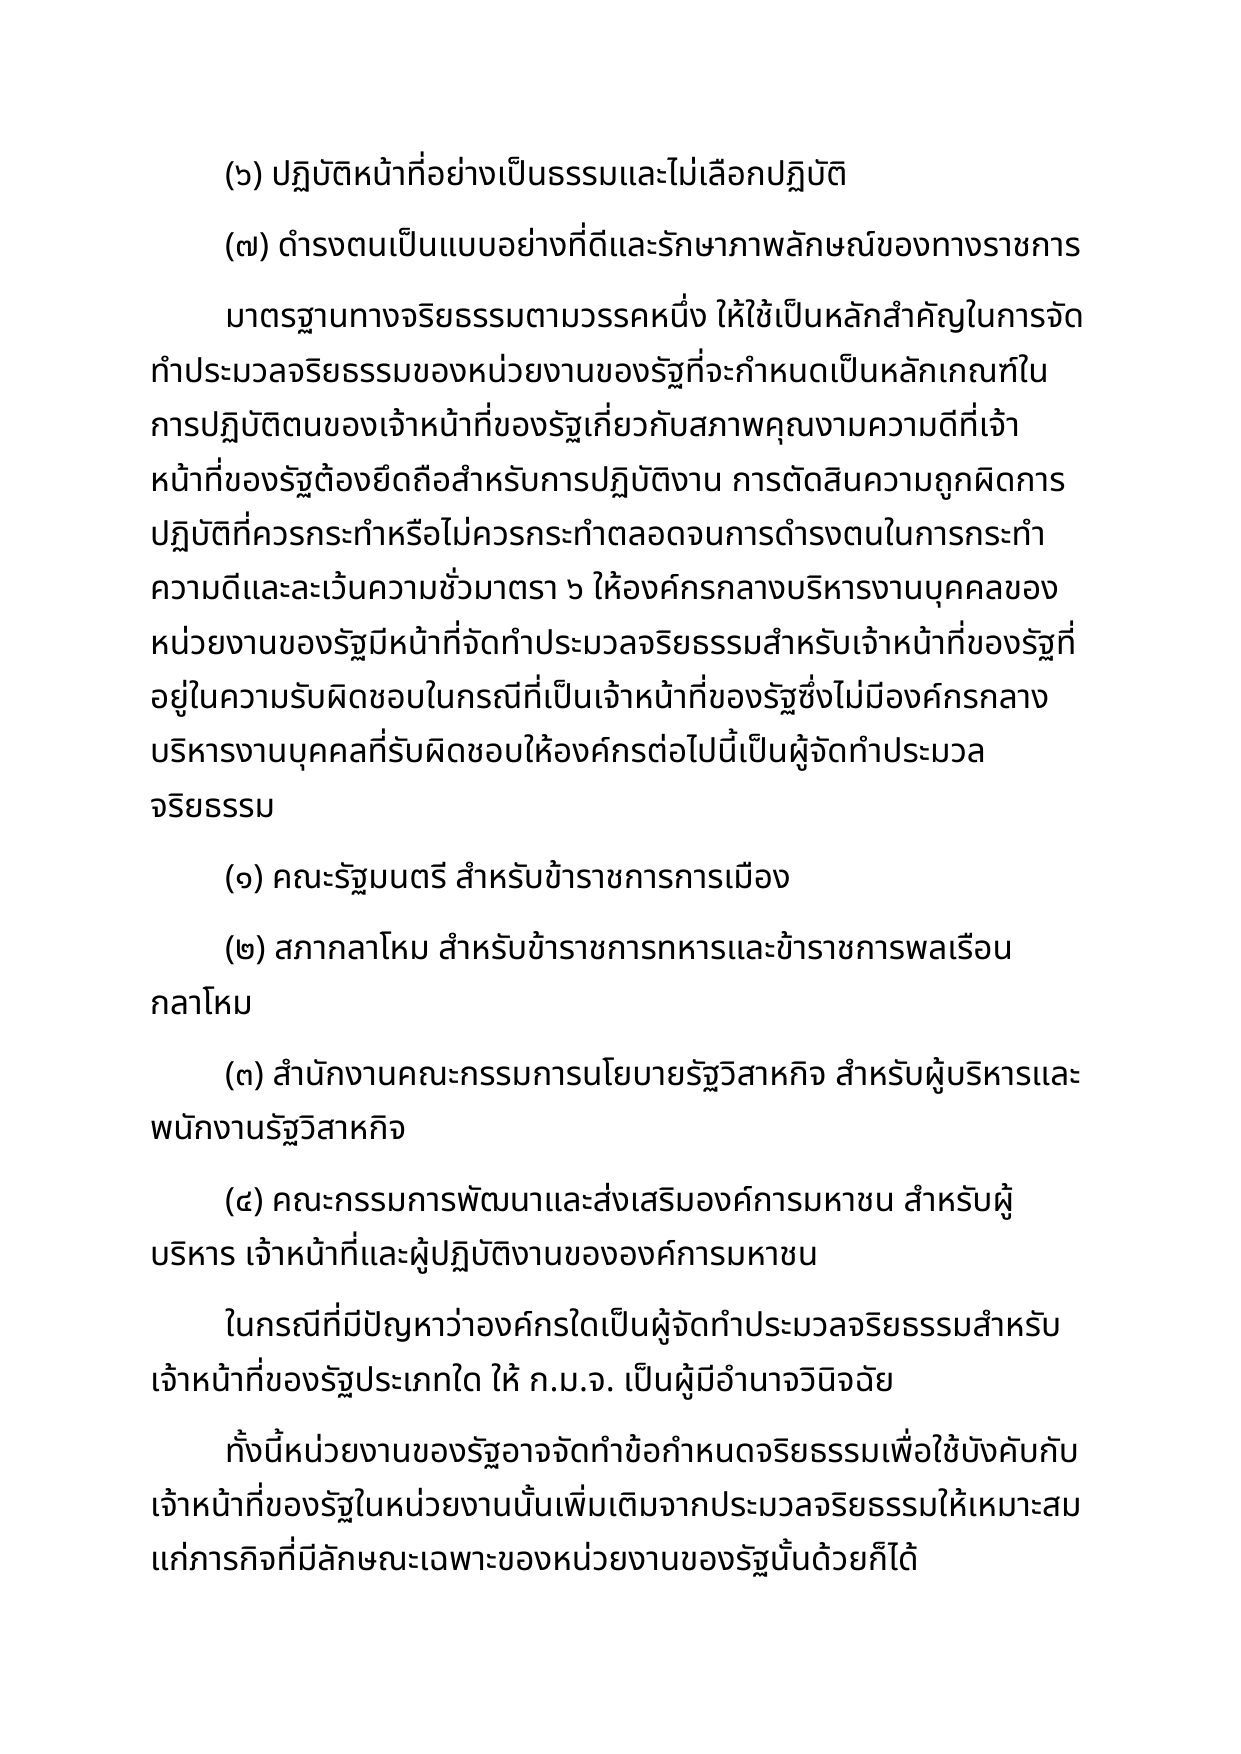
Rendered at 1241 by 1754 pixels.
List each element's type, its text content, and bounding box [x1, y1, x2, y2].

text (๒) สภากลาโหม สําหรับข้าราชการทหารและข้าราชการพลเรือนกลาโหม [150, 924, 1090, 1029]
text ทั้งนี้หน่วยงานของรัฐอาจจัดทําข้อกําหนดจริยธรรมเพื่อใช้บังคับกับเจ้าหน้าที่ของรัฐในหน่วยงานนั้นเพิ่มเติมจากประมวลจริยธรรมให้เหมาะสมแก่ภารกิจที่มีลักษณะเฉพาะของหน่วยงานของรัฐนั้นด้วยก็ได้ [150, 1427, 1090, 1586]
text (๓) สํานักงานคณะกรรมการนโยบายรัฐวิสาหกิจ สําหรับผู้บริหารและพนักงานรัฐวิสาหกิจ [150, 1050, 1090, 1155]
text (๑) คณะรัฐมนตรี สําหรับข้าราชการการเมือง [150, 853, 1090, 903]
text ในกรณีที่มีปัญหาว่าองค์กรใดเป็นผู้จัดทําประมวลจริยธรรมสําหรับเจ้าหน้าที่ของรัฐประเภทใด ให้ ก.ม.จ. เป็นผู้มีอํานาจวินิจฉัย [150, 1301, 1090, 1406]
text มาตรฐานทางจริยธรรมตามวรรคหนึ่ง ให้ใช้เป็นหลักสําคัญในการจัดทําประมวลจริยธรรมของหน่วยงานของรัฐที่จะกําหนดเป็นหลักเกณฑ์ในการปฏิบัติตนของเจ้าหน้าที่ของรัฐเกี่ยวกับสภาพคุณงามความดีที่เจ้าหน้าที่ของรัฐต้องยึดถือสําหรับการปฏิบัติงาน การตัดสินความถูกผิดการปฏิบัติที่ควรกระทําหรือไม่ควรกระทําตลอดจนการดํารงตนในการกระทําความดีและละเว้นความชั่วมาตรา ๖ ให้องค์กรกลางบริหารงานบุคคลของหน่วยงานของรัฐมีหน้าที่จัดทําประมวลจริยธรรมสําหรับเจ้าหน้าที่ของรัฐที่อยู่ในความรับผิดชอบในกรณีที่เป็นเจ้าหน้าที่ของรัฐซึ่งไม่มีองค์กรกลางบริหารงานบุคคลที่รับผิดชอบให้องค์กรต่อไปนี้เป็นผู้จัดทําประมวลจริยธรรม [150, 292, 1090, 832]
text (๗) ดํารงตนเป็นแบบอย่างที่ดีและรักษาภาพลักษณ์ของทางราชการ [150, 221, 1090, 272]
text (๖) ปฏิบัติหน้าที่อย่างเป็นธรรมและไม่เลือกปฏิบัติ [150, 150, 1090, 201]
text (๔) คณะกรรมการพัฒนาและส่งเสริมองค์การมหาชน สําหรับผู้บริหาร เจ้าหน้าที่และผู้ปฏิบัติงานขององค์การมหาชน [150, 1175, 1090, 1280]
